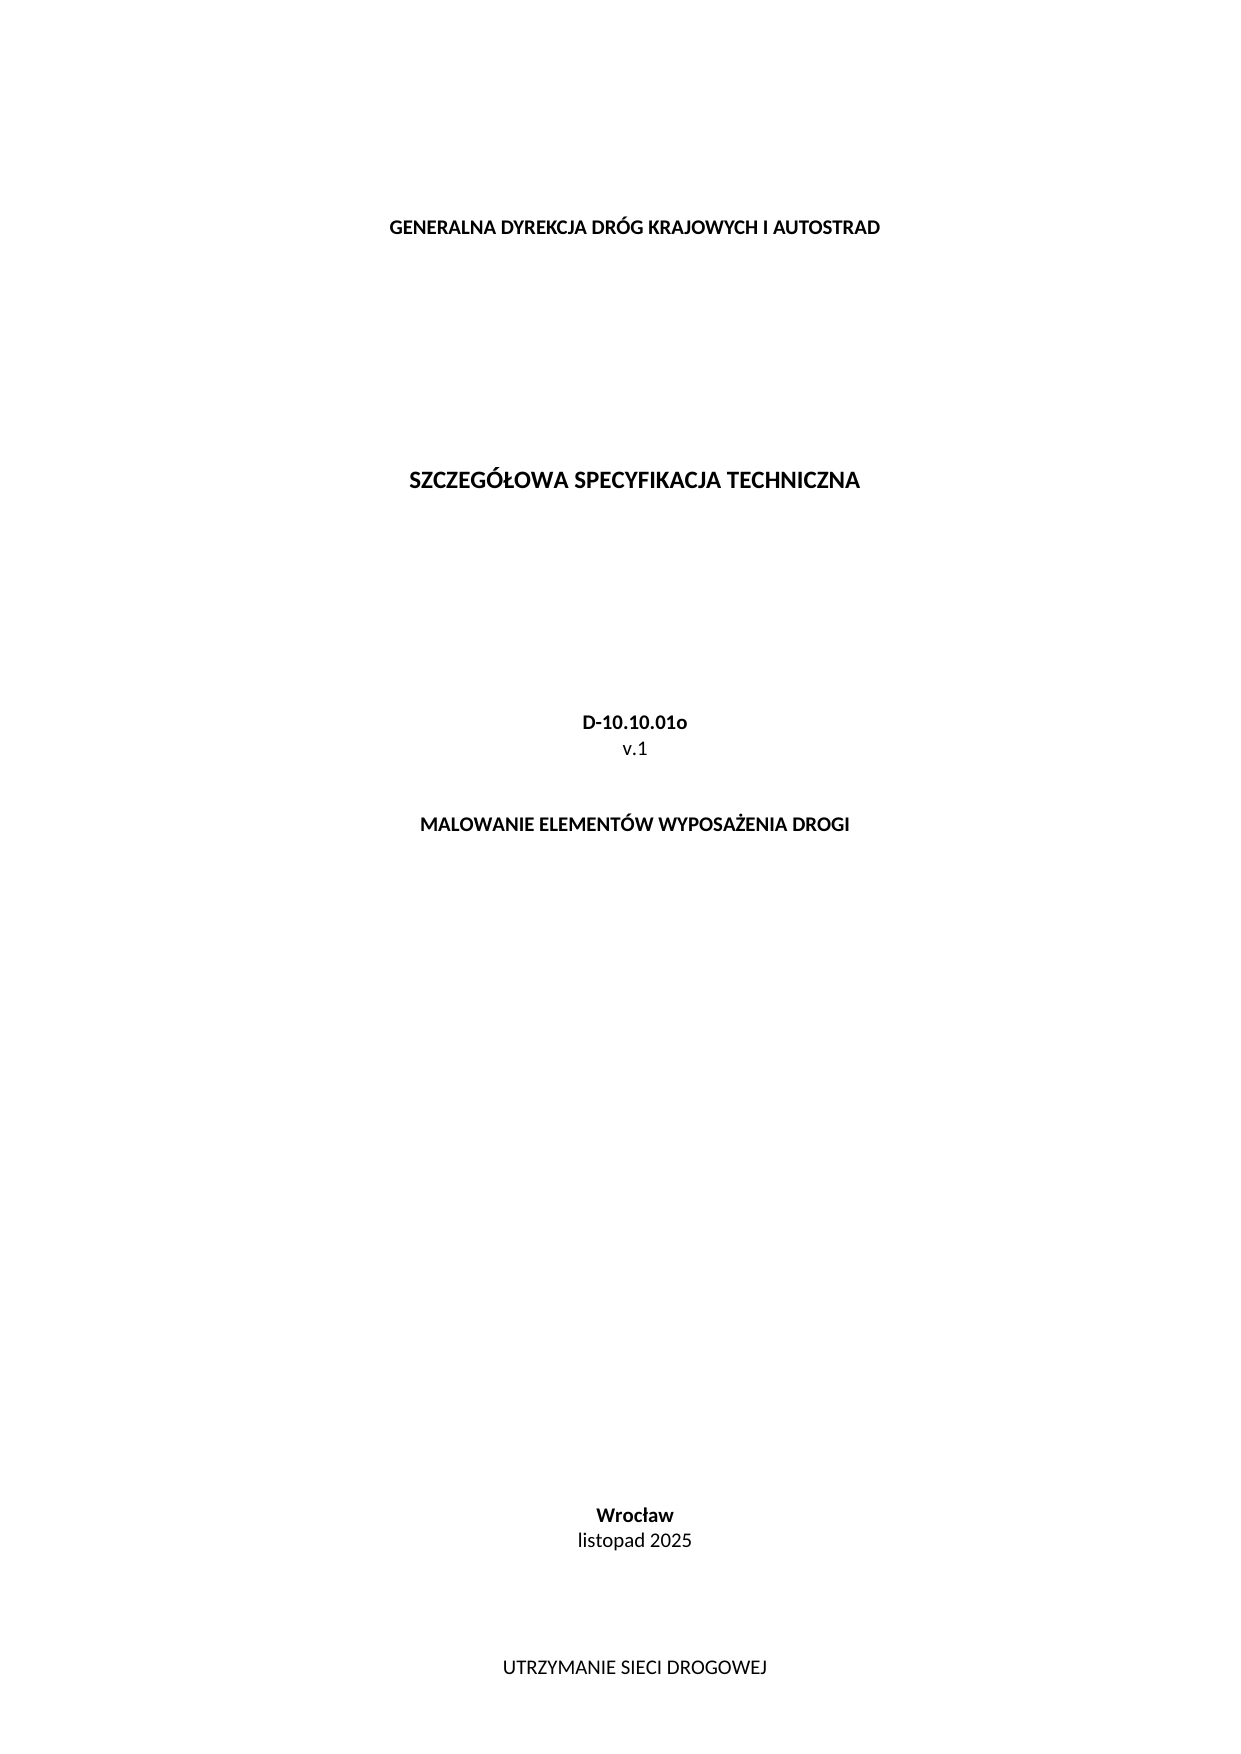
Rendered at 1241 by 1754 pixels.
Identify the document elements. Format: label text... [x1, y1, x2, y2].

text Wrocław [148, 1502, 1122, 1528]
text GENERALNA DYREKCJA DRÓG KRAJOWYCH I AUTOSTRAD [148, 214, 1122, 240]
text listopad 2025 [148, 1528, 1122, 1553]
text v.1 [148, 735, 1122, 760]
text SZCZEGÓŁOWA SPECYFIKACJA TECHNICZNA [148, 464, 1122, 495]
text MALOWANIE ELEMENTÓW WYPOSAŻENIA DROGI [148, 811, 1122, 837]
text D-10.10.01o [148, 709, 1122, 735]
